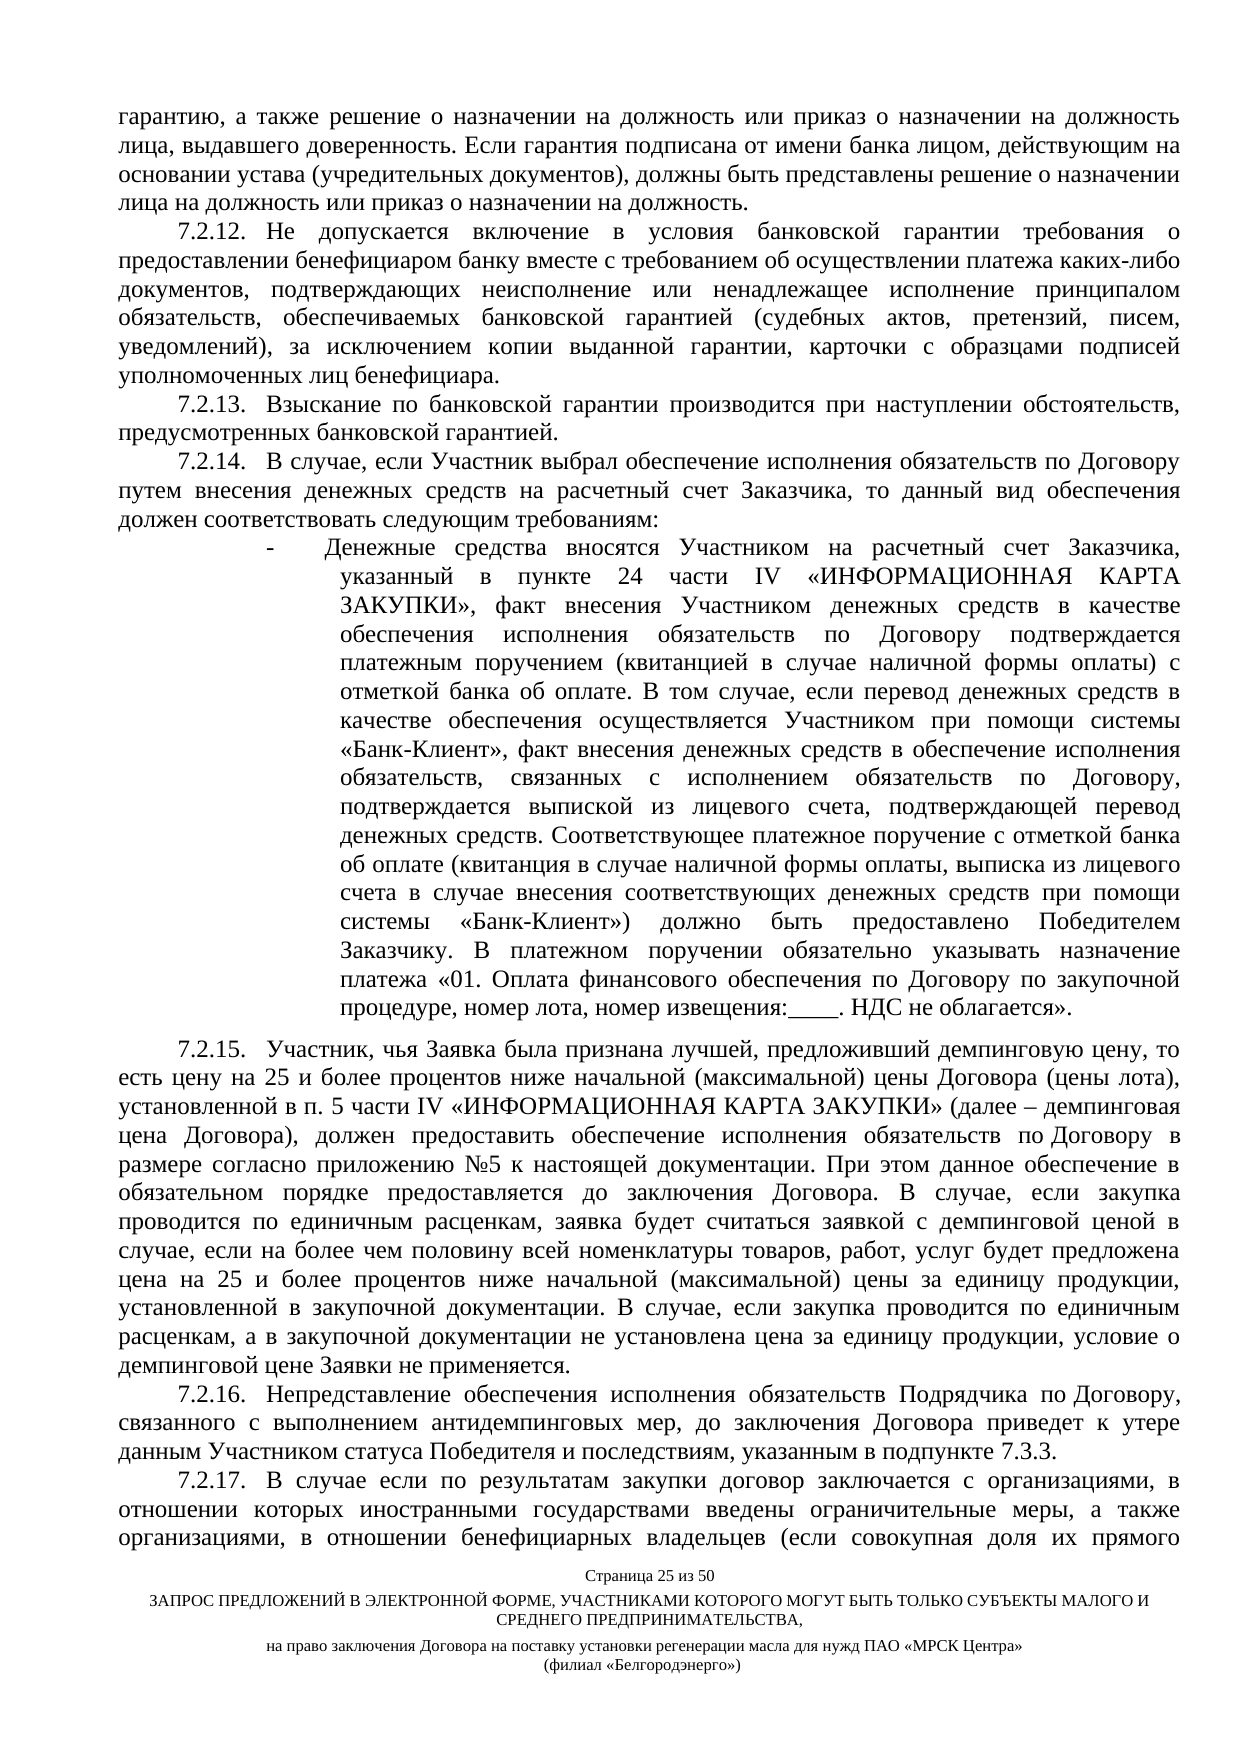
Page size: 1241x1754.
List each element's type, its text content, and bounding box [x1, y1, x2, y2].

list Не допускается включение в условия банковской гарантии требования о предоставлении бенефициаром банку вместе с требованием об осуществлении платежа каких-либо документов, подтверждающих неисполнение или ненадлежащее исполнение принципалом обязательств, обеспечиваемых банковской гарантией (судебных актов, претензий, писем, уведомлений), за исключением копии выданной гарантии, карточки с образцами подписей уполномоченных лиц бенефициара. [118, 216, 1181, 389]
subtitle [118, 1465, 1181, 1551]
list В случае, если Участник выбрал обеспечение исполнения обязательств по Договору путем внесения денежных средств на расчетный счет Заказчика, то данный вид обеспечения должен соответствовать следующим требованиям: [118, 446, 1181, 532]
list Взыскание по банковской гарантии производится при наступлении обстоятельств, предусмотренных банковской гарантией. [118, 389, 1181, 446]
subtitle Участник, чья Заявка была признана лучшей, предложивший демпинговую цену, то есть цену на 25 и более процентов ниже начальной (максимальной) цены Договора (цены лота), установленной в п. 5 части IV «ИНФОРМАЦИОННАЯ КАРТА ЗАКУПКИ» (далее – демпинговая цена Договора), должен предоставить обеспечение исполнения обязательств по Договору в размере согласно приложению №5 к настоящей документации. При этом данное обеспечение в обязательном порядке предоставляется до заключения Договора. В случае, если закупка проводится по единичным расценкам, заявка будет считаться заявкой с демпинговой ценой в случае, если на более чем половину всей номенклатуры товаров, работ, услуг будет предложена цена на 25 и более процентов ниже начальной (максимальной) цены за единицу продукции, установленной в закупочной документации. В случае, если закупка проводится по единичным расценкам, а в закупочной документации не установлена цена за единицу продукции, условие о демпинговой цене Заявки не применяется. [118, 1034, 1181, 1379]
subtitle Непредставление обеспечения исполнения обязательств Подрядчика по Договору, связанного с выполнением антидемпинговых мер, до заключения Договора приведет к утере данным Участником статуса Победителя и последствиям, указанным в подпункте 7.3.3. [118, 1379, 1181, 1465]
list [118, 101, 1181, 216]
list Денежные средства вносятся Участником на расчетный счет Заказчика, указанный в пункте 24 части IV «ИНФОРМАЦИОННАЯ КАРТА ЗАКУПКИ», факт внесения Участником денежных средств в качестве обеспечения исполнения обязательств по Договору подтверждается платежным поручением (квитанцией в случае наличной формы оплаты) с отметкой банка об оплате. В том случае, если перевод денежных средств в качестве обеспечения осуществляется Участником при помощи системы «Банк-Клиент», факт внесения денежных средств в обеспечение исполнения обязательств, связанных с исполнением обязательств по Договору, подтверждается выпиской из лицевого счета, подтверждающей перевод денежных средств. Соответствующее платежное поручение с отметкой банка об оплате (квитанция в случае наличной формы оплаты, выписка из лицевого счета в случае внесения соответствующих денежных средств при помощи системы «Банк-Клиент») должно быть предоставлено Победителем Заказчику. В платежном поручении обязательно указывать назначение платежа «01. Оплата финансового обеспечения по Договору по закупочной процедуре, номер лота, номер извещения:____. НДС не облагается». [266, 532, 1181, 1021]
